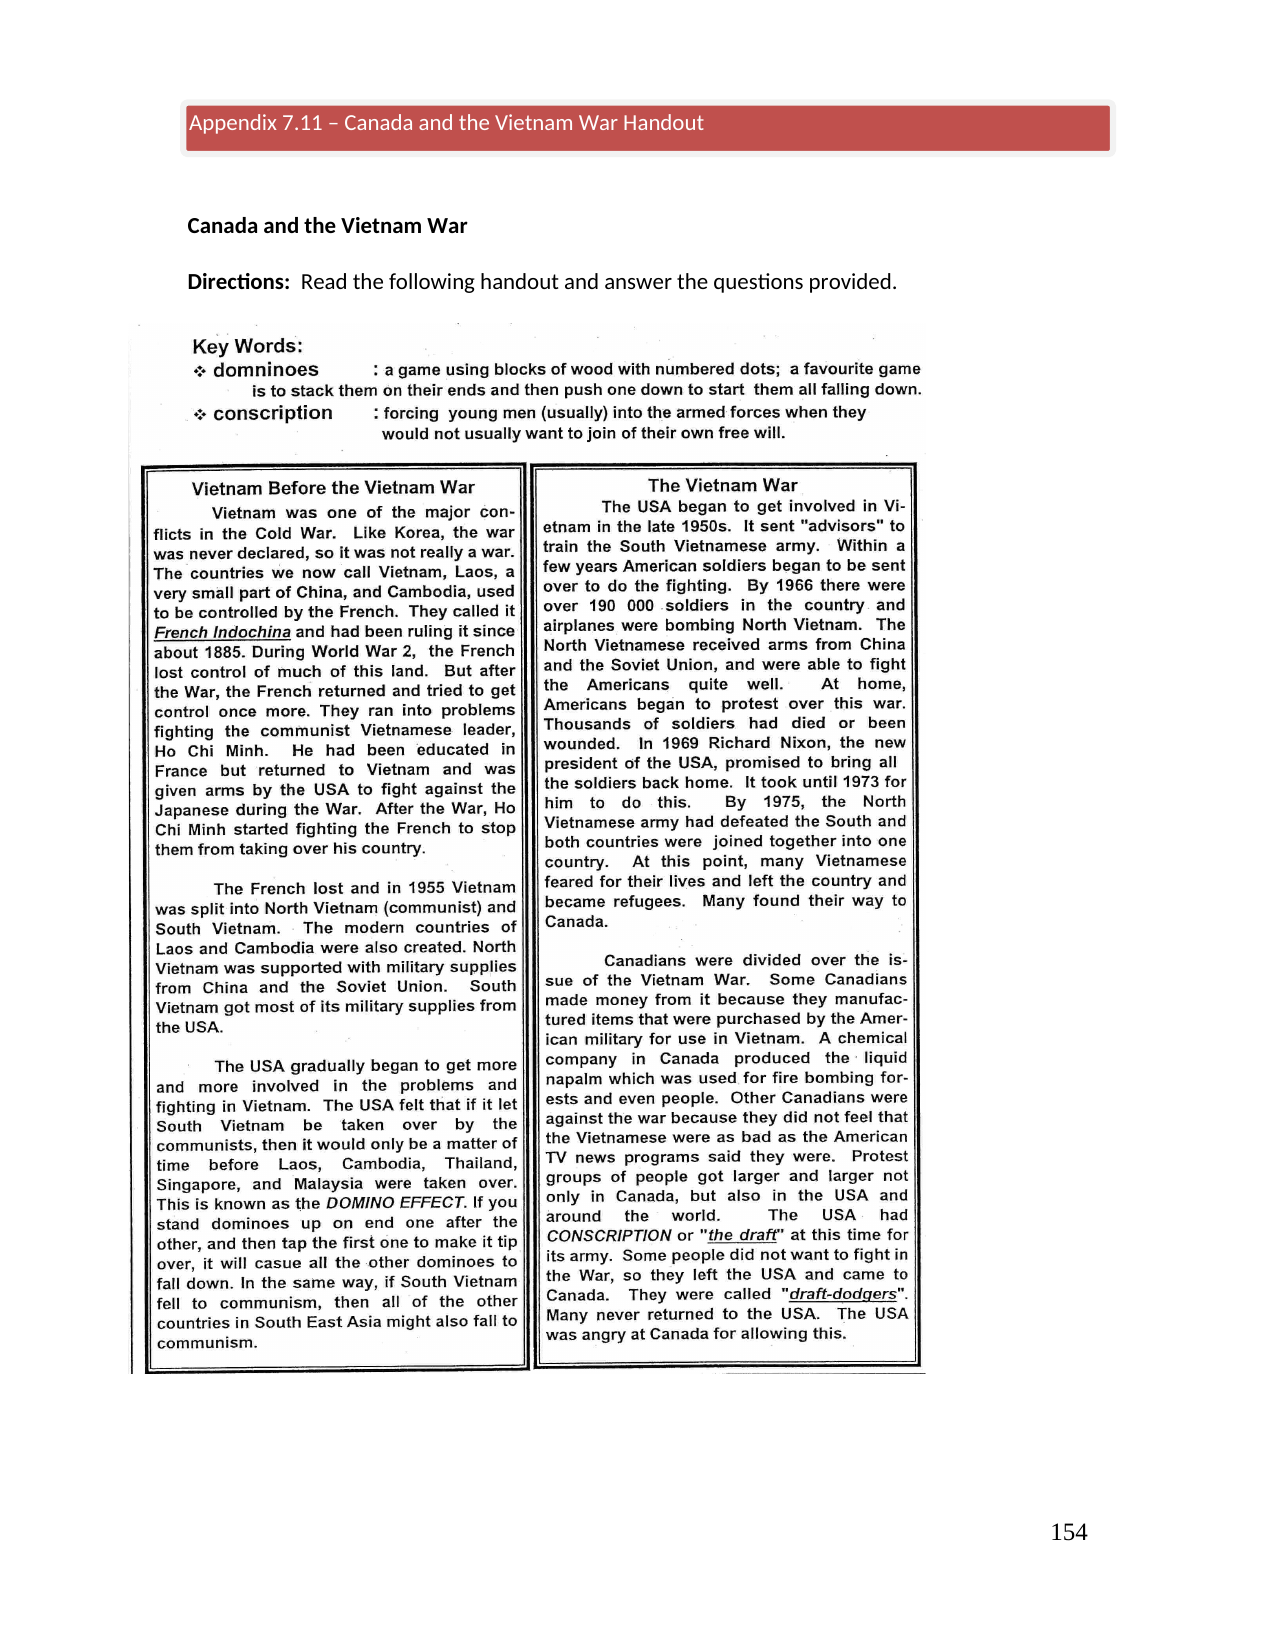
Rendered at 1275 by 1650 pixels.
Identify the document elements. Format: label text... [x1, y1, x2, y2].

picture [128, 323, 926, 1374]
text Directions: Read the following handout and answer the questions provided. [187, 267, 1087, 295]
subtitle Canada and the Vietnam War [187, 211, 1087, 239]
